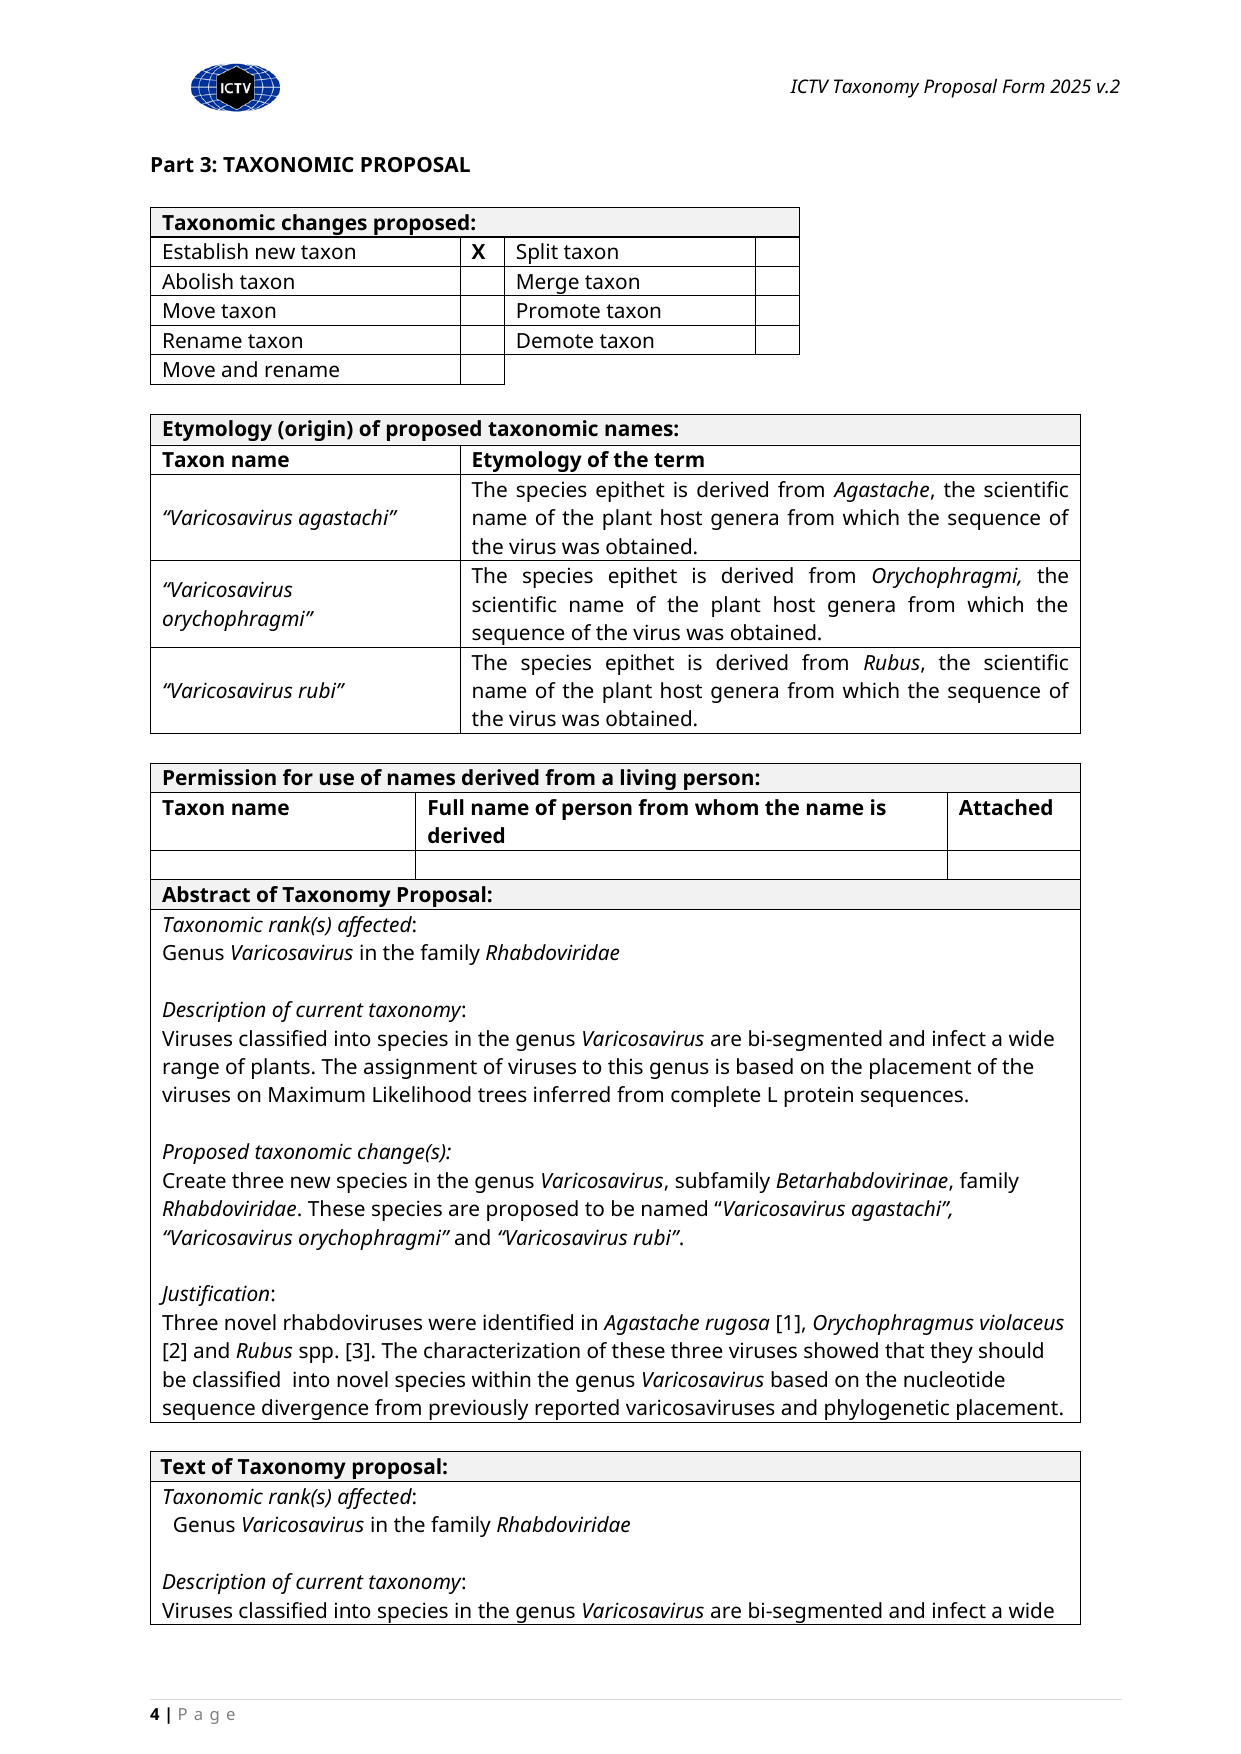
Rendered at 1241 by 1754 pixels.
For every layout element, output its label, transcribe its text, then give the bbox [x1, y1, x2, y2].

table_cell “Varicosavirus agastachi” [151, 475, 460, 560]
table_cell Abstract of Taxonomy Proposal: [151, 880, 1080, 909]
table_cell The species epithet is derived from Orychophragmi, the scientific name of the plant host genera from which the sequence of the virus was obtained. [461, 561, 1080, 647]
table_cell [756, 238, 799, 266]
text Part 3: TAXONOMIC PROPOSAL [150, 150, 1122, 178]
table_cell [461, 296, 504, 325]
table_cell [461, 267, 504, 295]
table_cell [948, 851, 1080, 879]
table_header Permission for use of names derived from a living person: [151, 764, 1080, 792]
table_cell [151, 1482, 1080, 1624]
table_cell [151, 851, 415, 879]
table_cell [416, 851, 947, 879]
table_cell Rename taxon [151, 326, 460, 354]
table_cell [461, 355, 504, 384]
table_cell Merge taxon [505, 267, 755, 295]
table_cell Establish new taxon [151, 238, 460, 266]
table_header Etymology (origin) of proposed taxonomic names: [151, 415, 1080, 444]
table_cell Taxon name [151, 793, 415, 850]
table_cell Move and rename [151, 355, 460, 384]
table_cell The species epithet is derived from Agastache, the scientific name of the plant host genera from which the sequence of the virus was obtained. [461, 475, 1080, 560]
table_cell X [461, 238, 504, 266]
table_cell Attached [948, 793, 1080, 850]
picture [190, 56, 282, 113]
table_cell Full name of person from whom the name is derived [416, 793, 947, 850]
table_header Text of Taxonomy proposal: [151, 1452, 1080, 1481]
table_cell Taxon name [151, 446, 460, 474]
table_cell Promote taxon [505, 296, 755, 325]
table_cell “Varicosavirus rubi” [151, 648, 460, 733]
table_header Taxonomic changes proposed: [151, 208, 799, 236]
table_cell [756, 267, 799, 295]
table_cell Abolish taxon [151, 267, 460, 295]
table_cell [756, 296, 799, 325]
table_cell “Varicosavirus orychophragmi” [151, 561, 460, 647]
table_cell [461, 326, 504, 354]
table_cell Move taxon [151, 296, 460, 325]
table_cell Split taxon [505, 238, 755, 266]
table_cell Taxonomic rank(s) affected: Genus Varicosavirus in the family Rhabdoviridae Description of current taxonomy: Viruses classified into species in the genus Varicosavirus are bi-segmented and infect a wide range of plants. The assignment of viruses to this genus is based on the placement of the viruses on Maximum Likelihood trees inferred from complete L protein sequences. Proposed taxonomic change(s): Create three new species in the genus Varicosavirus, subfamily Betarhabdovirinae, family Rhabdoviridae. These species are proposed to be named “Varicosavirus agastachi”, “Varicosavirus orychophragmi” and “Varicosavirus rubi”. Justification: Three novel rhabdoviruses were identified in Agastache rugosa [1], Orychophragmus violaceus [2] and Rubus spp. [3]. The characterization of these three viruses showed that they should be classified into novel species within the genus Varicosavirus based on the nucleotide sequence divergence from previously reported varicosaviruses and phylogenetic placement. [151, 910, 1080, 1422]
table_cell [756, 326, 799, 354]
table_cell Etymology of the term [461, 446, 1080, 474]
table_cell Demote taxon [505, 326, 755, 354]
table_cell The species epithet is derived from Rubus, the scientific name of the plant host genera from which the sequence of the virus was obtained. [461, 648, 1080, 733]
